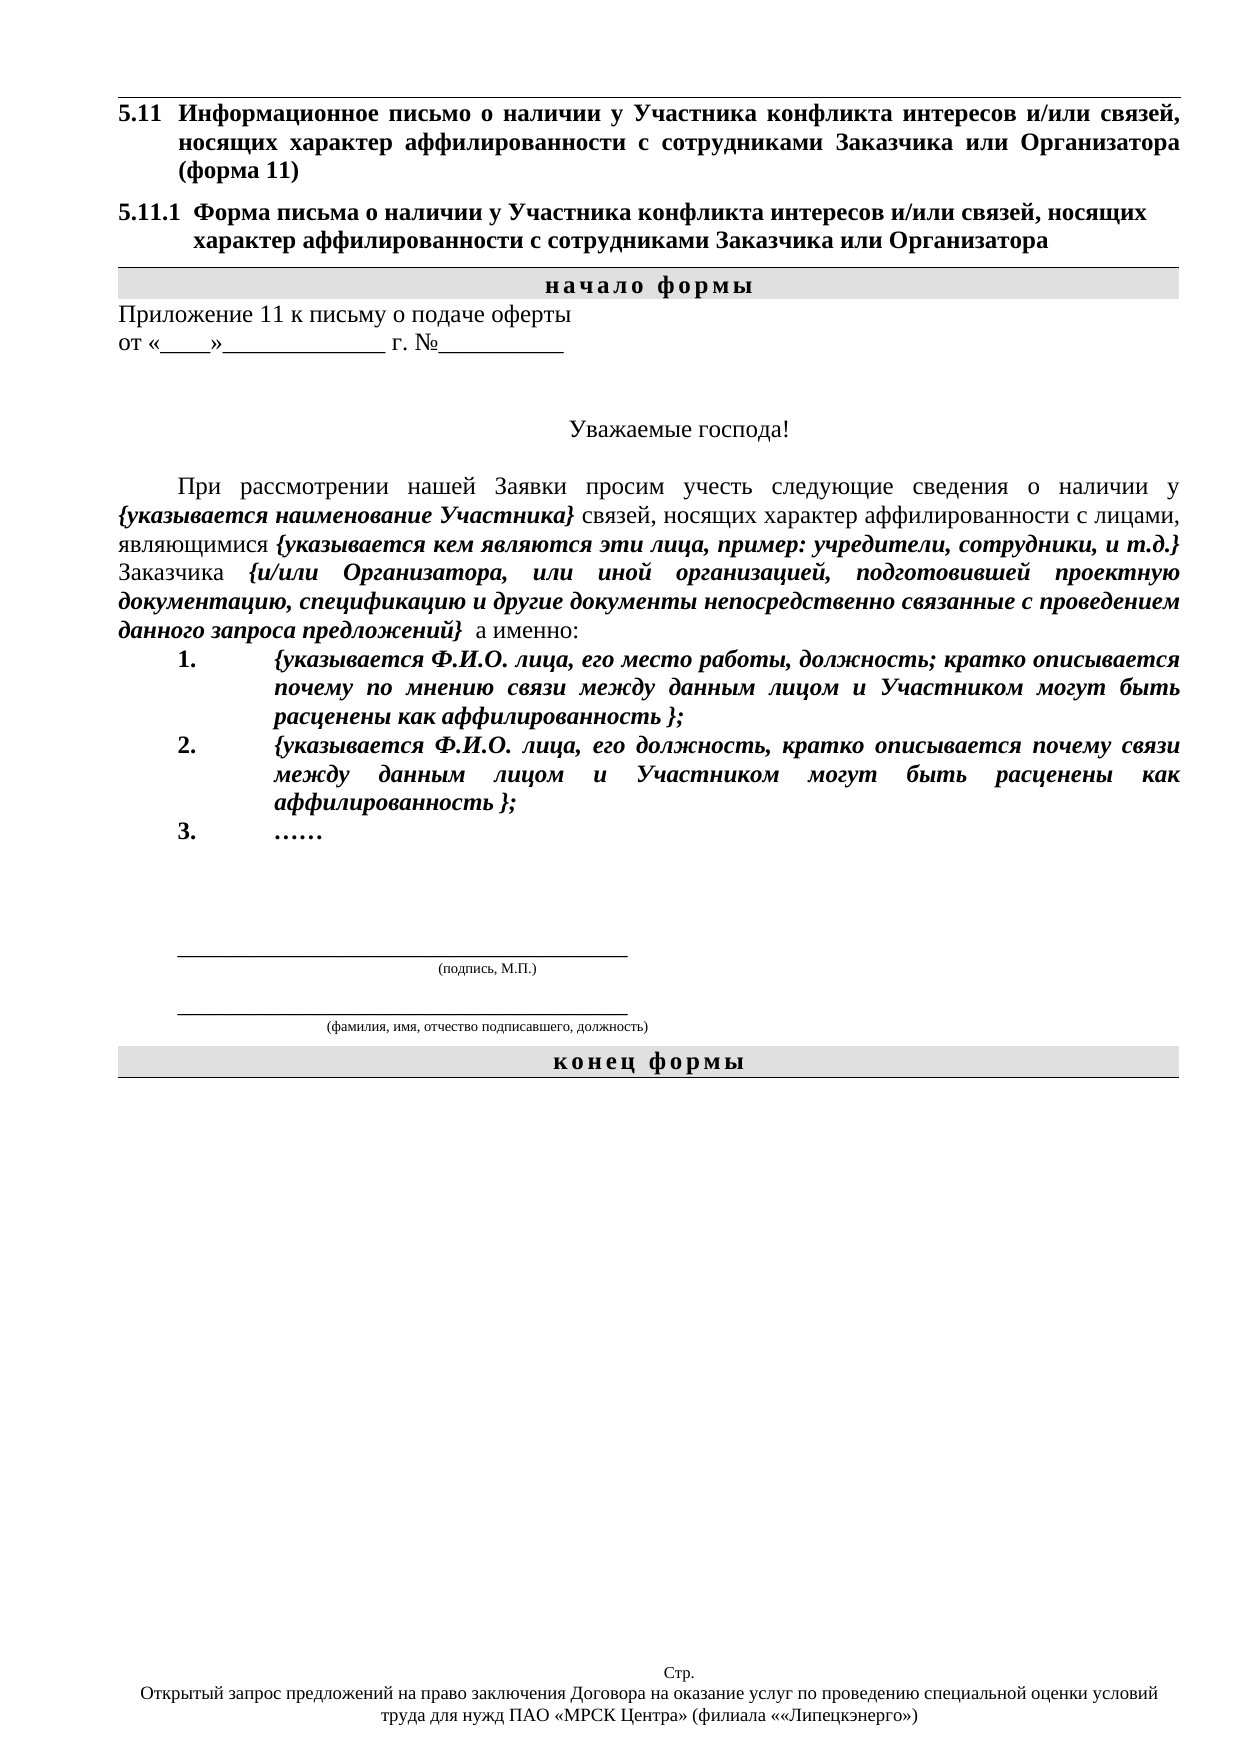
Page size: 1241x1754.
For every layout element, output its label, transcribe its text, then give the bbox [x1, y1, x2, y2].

text конец формы [118, 1046, 1179, 1077]
subtitle Информационное письмо о наличии у Участника конфликта интересов и/или связей, носящих характер аффилированности с сотрудниками Заказчика или Организатора (форма 11) [118, 98, 1181, 184]
text (фамилия, имя, отчество подписавшего, должность) [118, 1017, 797, 1046]
list …… [177, 816, 1181, 845]
list {указывается Ф.И.О. лица, его должность, кратко описывается почему связи между данным лицом и Участником могут быть расценены как аффилированность }; [177, 730, 1181, 816]
text Приложение 11 к письму о подаче оферты от «____»_____________ г. №__________ [118, 299, 1181, 356]
text (подпись, М.П.) [118, 960, 797, 989]
text ____________________________________ [118, 931, 1181, 960]
text ____________________________________ [118, 989, 1181, 1017]
subtitle Форма письма о наличии у Участника конфликта интересов и/или связей, носящих характер аффилированности с сотрудниками Заказчика или Организатора [118, 197, 1181, 254]
text начало формы [118, 268, 1179, 299]
text При рассмотрении нашей Заявки просим учесть следующие сведения о наличии у {указывается наименование Участника} связей, носящих характер аффилированности с лицами, являющимися {указывается кем являются эти лица, пример: учредители, сотрудники, и т.д.} Заказчика {и/или Организатора, или иной организацией, подготовившей проектную документацию, спецификацию и другие документы непосредственно связанные с проведением данного запроса предложений} а именно: [118, 471, 1181, 644]
text Уважаемые господа! [118, 414, 1181, 442]
list {указывается Ф.И.О. лица, его место работы, должность; кратко описывается почему по мнению связи между данным лицом и Участником могут быть расценены как аффилированность }; [177, 644, 1181, 730]
